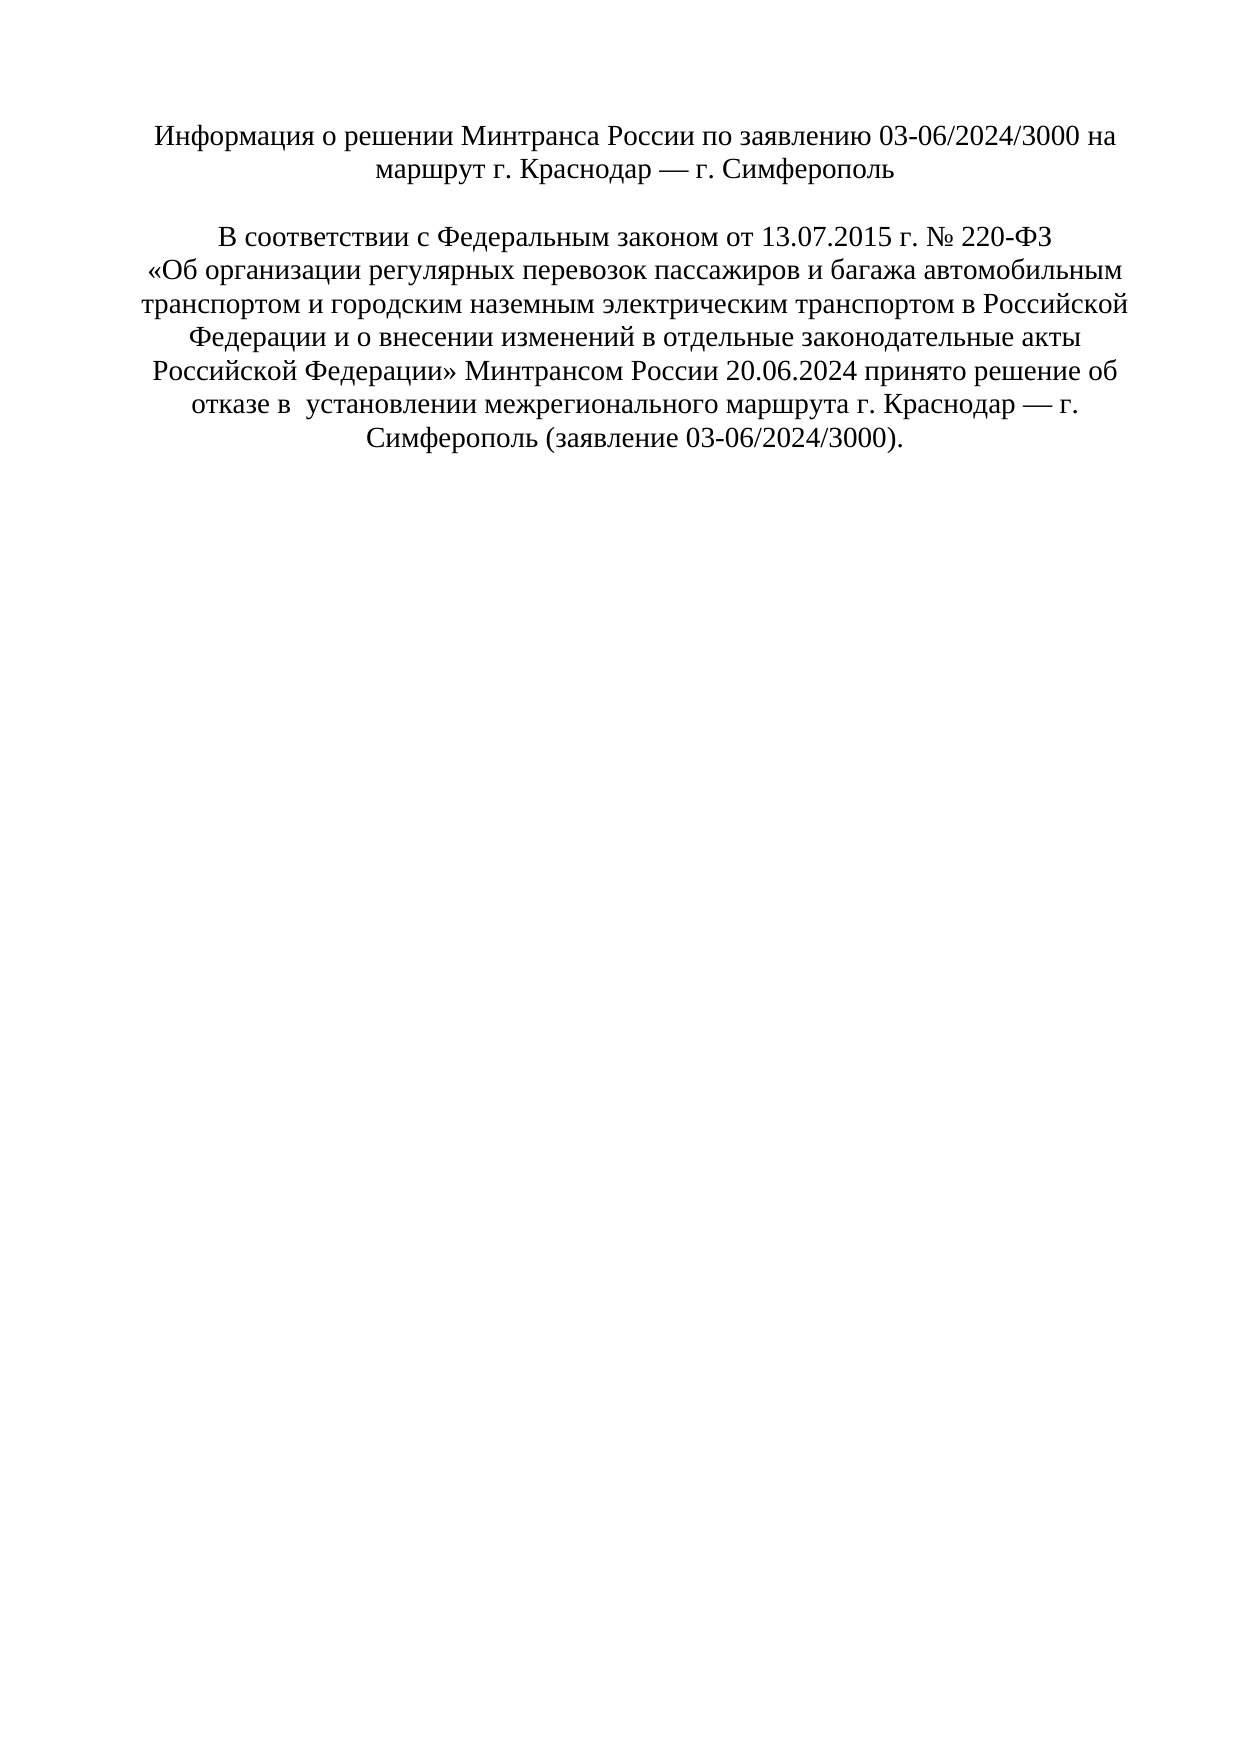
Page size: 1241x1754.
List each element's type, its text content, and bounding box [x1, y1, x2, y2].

text Информация о решении Минтранса России по заявлению 03-06/2024/3000 на маршрут г. Краснодар — г. Симферополь [118, 118, 1152, 185]
text В соответствии с Федеральным законом от 13.07.2015 г. № 220-ФЗ «Об организации регулярных перевозок пассажиров и багажа автомобильным транспортом и городским наземным электрическим транспортом в Российской Федерации и о внесении изменений в отдельные законодательные акты Российской Федерации» Минтрансом России 20.06.2024 принято решение об отказе в установлении межрегионального маршрута г. Краснодар — г. Симферополь (заявление 03-06/2024/3000). [118, 219, 1152, 453]
